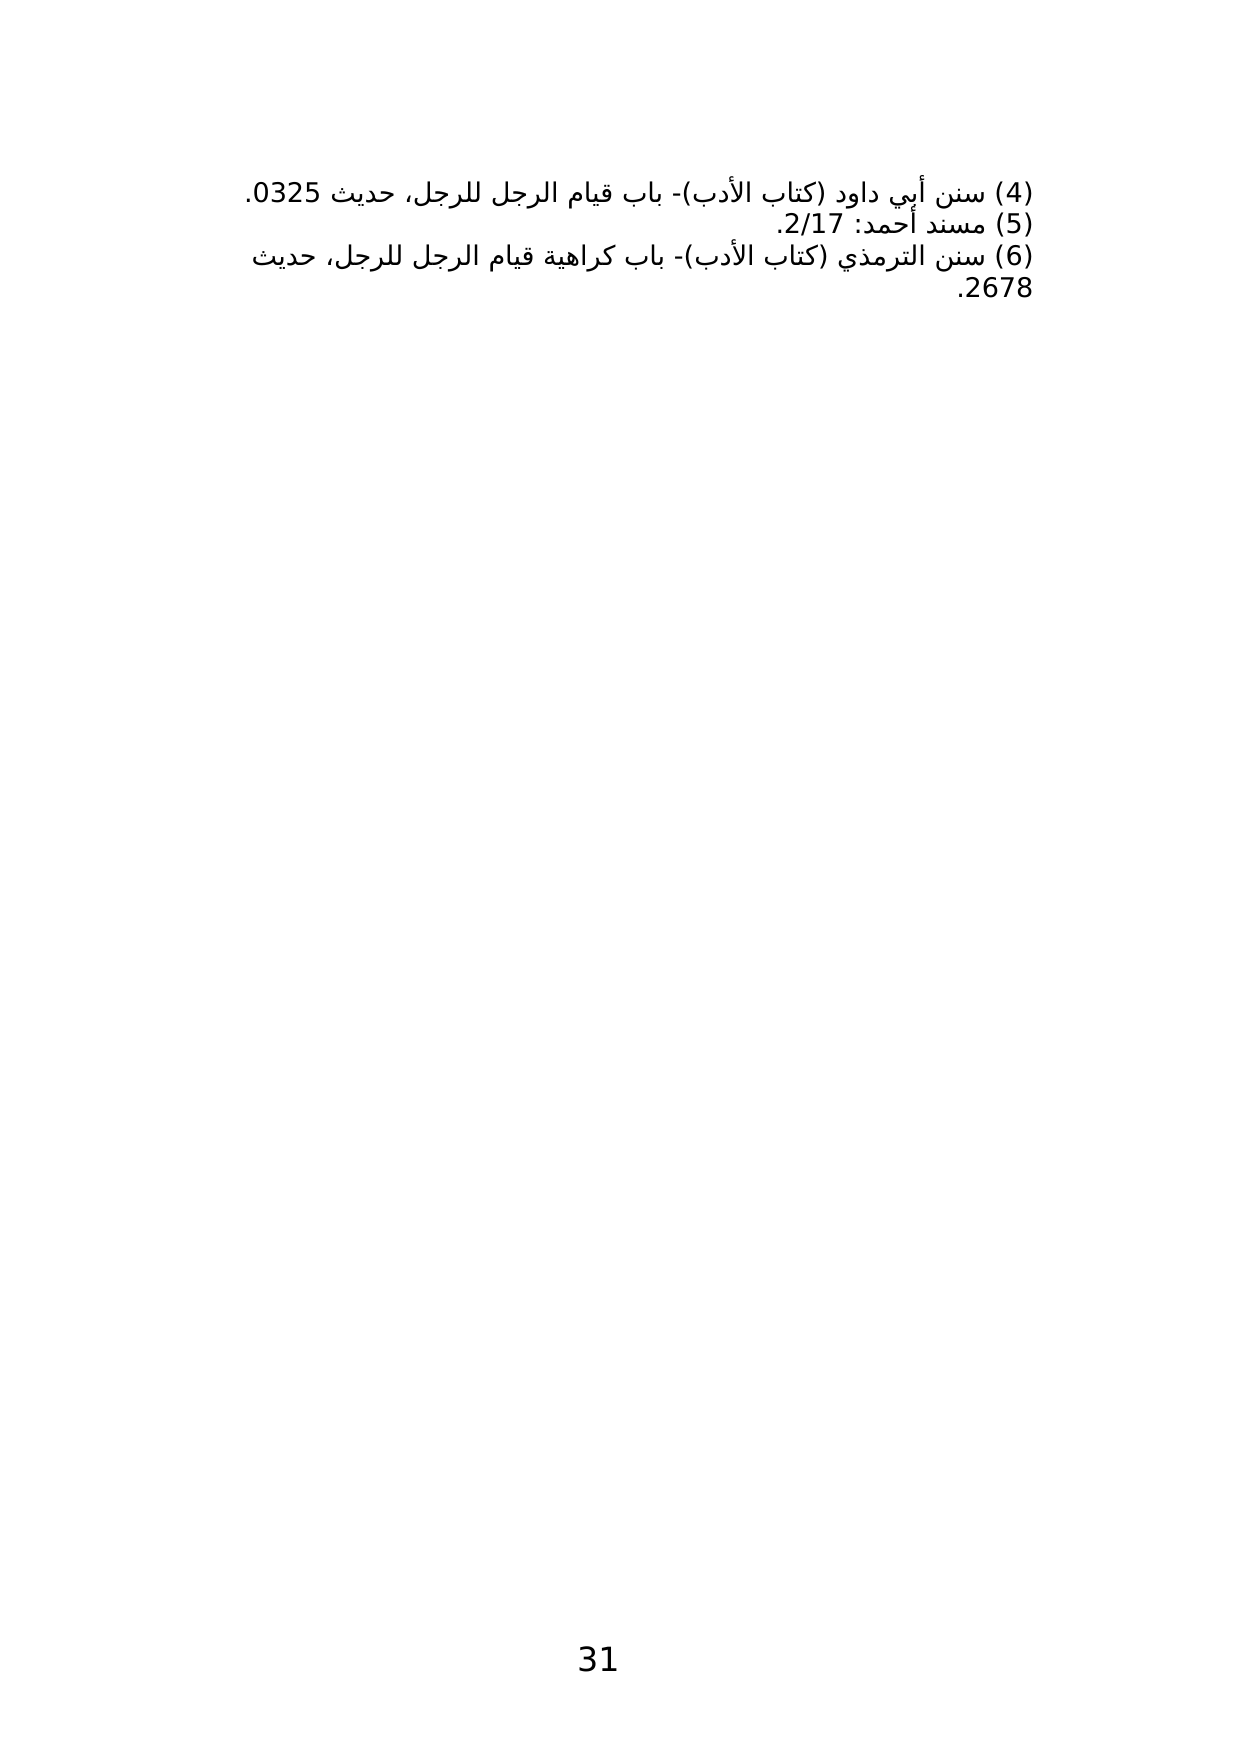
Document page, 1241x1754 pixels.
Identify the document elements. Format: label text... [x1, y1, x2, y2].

text (6) سنن الترمذي (كتاب الأدب)- باب كراهية قيام الرجل للرجل، حديث 2678. [222, 240, 1033, 303]
text (4) سنن أبي داود (كتاب الأدب)- باب قيام الرجل للرجل، حديث 0325. [222, 177, 1033, 209]
text (5) مسند أحمد: 2/17. [222, 209, 1033, 240]
